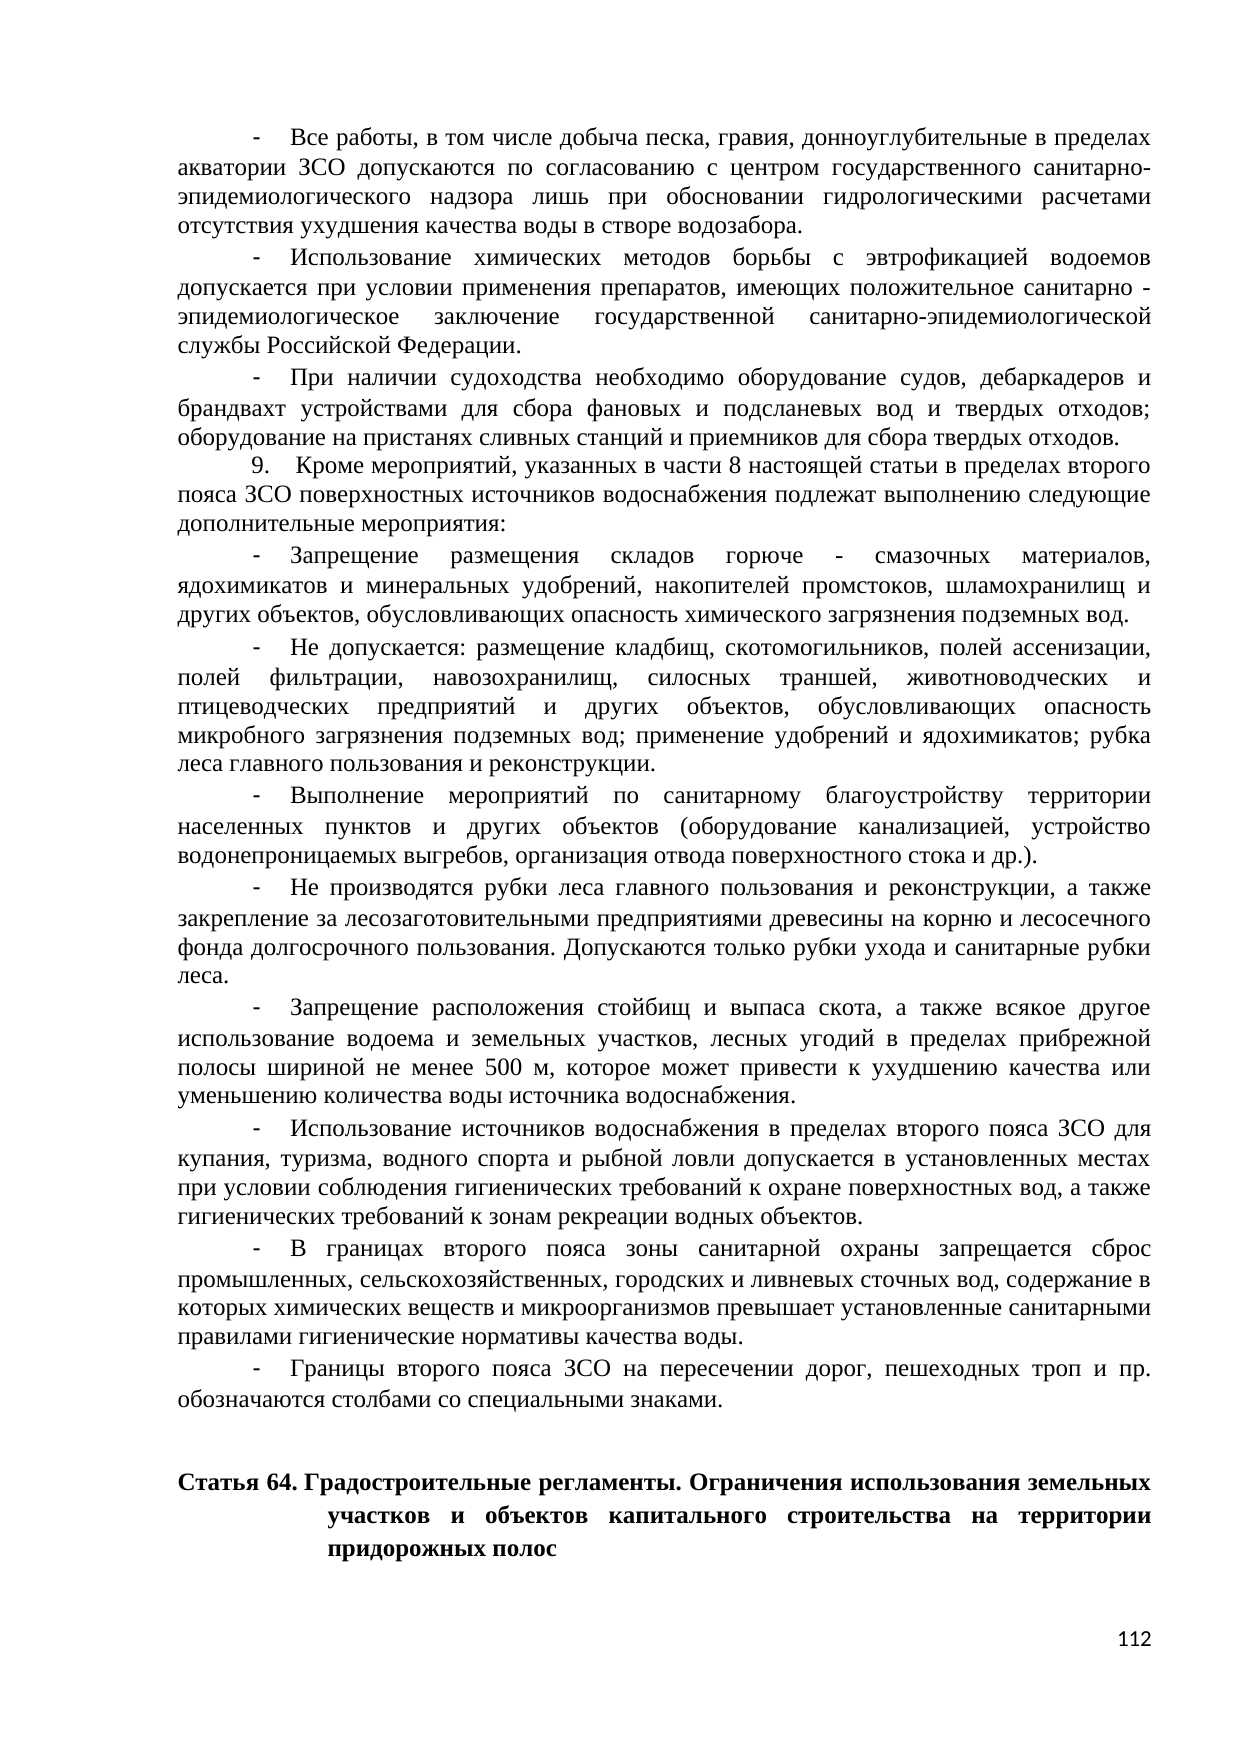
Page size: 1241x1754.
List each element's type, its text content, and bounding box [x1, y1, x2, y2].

list Запрещение размещения складов горюче - смазочных материалов, ядохимикатов и минеральных удобрений, накопителей промстоков, шламохранилищ и других объектов, обусловливающих опасность химического загрязнения подземных вод. [177, 537, 1152, 628]
list Запрещение расположения стойбищ и выпаса скота, а также всякое другое использование водоема и земельных участков, лесных угодий в пределах прибрежной полосы шириной не менее 500 м, которое может привести к ухудшению качества или уменьшению количества воды источника водоснабжения. [177, 989, 1152, 1109]
list Использование источников водоснабжения в пределах второго пояса ЗСО для купания, туризма, водного спорта и рыбной ловли допускается в установленных местах при условии соблюдения гигиенических требований к охране поверхностных вод, а также гигиенических требований к зонам рекреации водных объектов. [177, 1109, 1152, 1230]
list Границы второго пояса ЗСО на пересечении дорог, пешеходных троп и пр. обозначаются столбами со специальными знаками. [177, 1350, 1152, 1413]
list Все работы, в том числе добыча песка, гравия, донноуглубительные в пределах акватории ЗСО допускаются по согласованию с центром государственного санитарно-эпидемиологического надзора лишь при обосновании гидрологическими расчетами отсутствия ухудшения качества воды в створе водозабора. [177, 118, 1152, 238]
list При наличии судоходства необходимо оборудование судов, дебаркадеров и брандвахт устройствами для сбора фановых и подсланевых вод и твердых отходов; оборудование на пристанях сливных станций и приемников для сбора твердых отходов. [177, 359, 1152, 450]
list Не производятся рубки леса главного пользования и реконструкции, а также закрепление за лесозаготовительными предприятиями древесины на корню и лесосечного фонда долгосрочного пользования. Допускаются только рубки ухода и санитарные рубки леса. [177, 869, 1152, 989]
list В границах второго пояса зоны санитарной охраны запрещается сброс промышленных, сельскохозяйственных, городских и ливневых сточных вод, содержание в которых химических веществ и микроорганизмов превышает установленные санитарными правилами гигиенические нормативы качества воды. [177, 1230, 1152, 1350]
list Не допускается: размещение кладбищ, скотомогильников, полей ассенизации, полей фильтрации, навозохранилищ, силосных траншей, животноводческих и птицеводческих предприятий и других объектов, обусловливающих опасность микробного загрязнения подземных вод; применение удобрений и ядохимикатов; рубка леса главного пользования и реконструкции. [177, 628, 1152, 777]
list Выполнение мероприятий по санитарному благоустройству территории населенных пунктов и других объектов (оборудование канализацией, устройство водонепроницаемых выгребов, организация отвода поверхностного стока и др.). [177, 777, 1152, 869]
list Использование химических методов борьбы с эвтрофикацией водоемов допускается при условии применения препаратов, имеющих положительное санитарно - эпидемиологическое заключение государственной санитарно-эпидемиологической службы Российской Федерации. [177, 238, 1152, 359]
list Кроме мероприятий, указанных в части 8 настоящей статьи в пределах второго пояса ЗСО поверхностных источников водоснабжения подлежат выполнению следующие дополнительные мероприятия: [177, 450, 1152, 537]
text Статья 64. Градостроительные регламенты. Ограничения использования земельных участков и объектов капитального строительства на территории придорожных полос [177, 1467, 1152, 1561]
